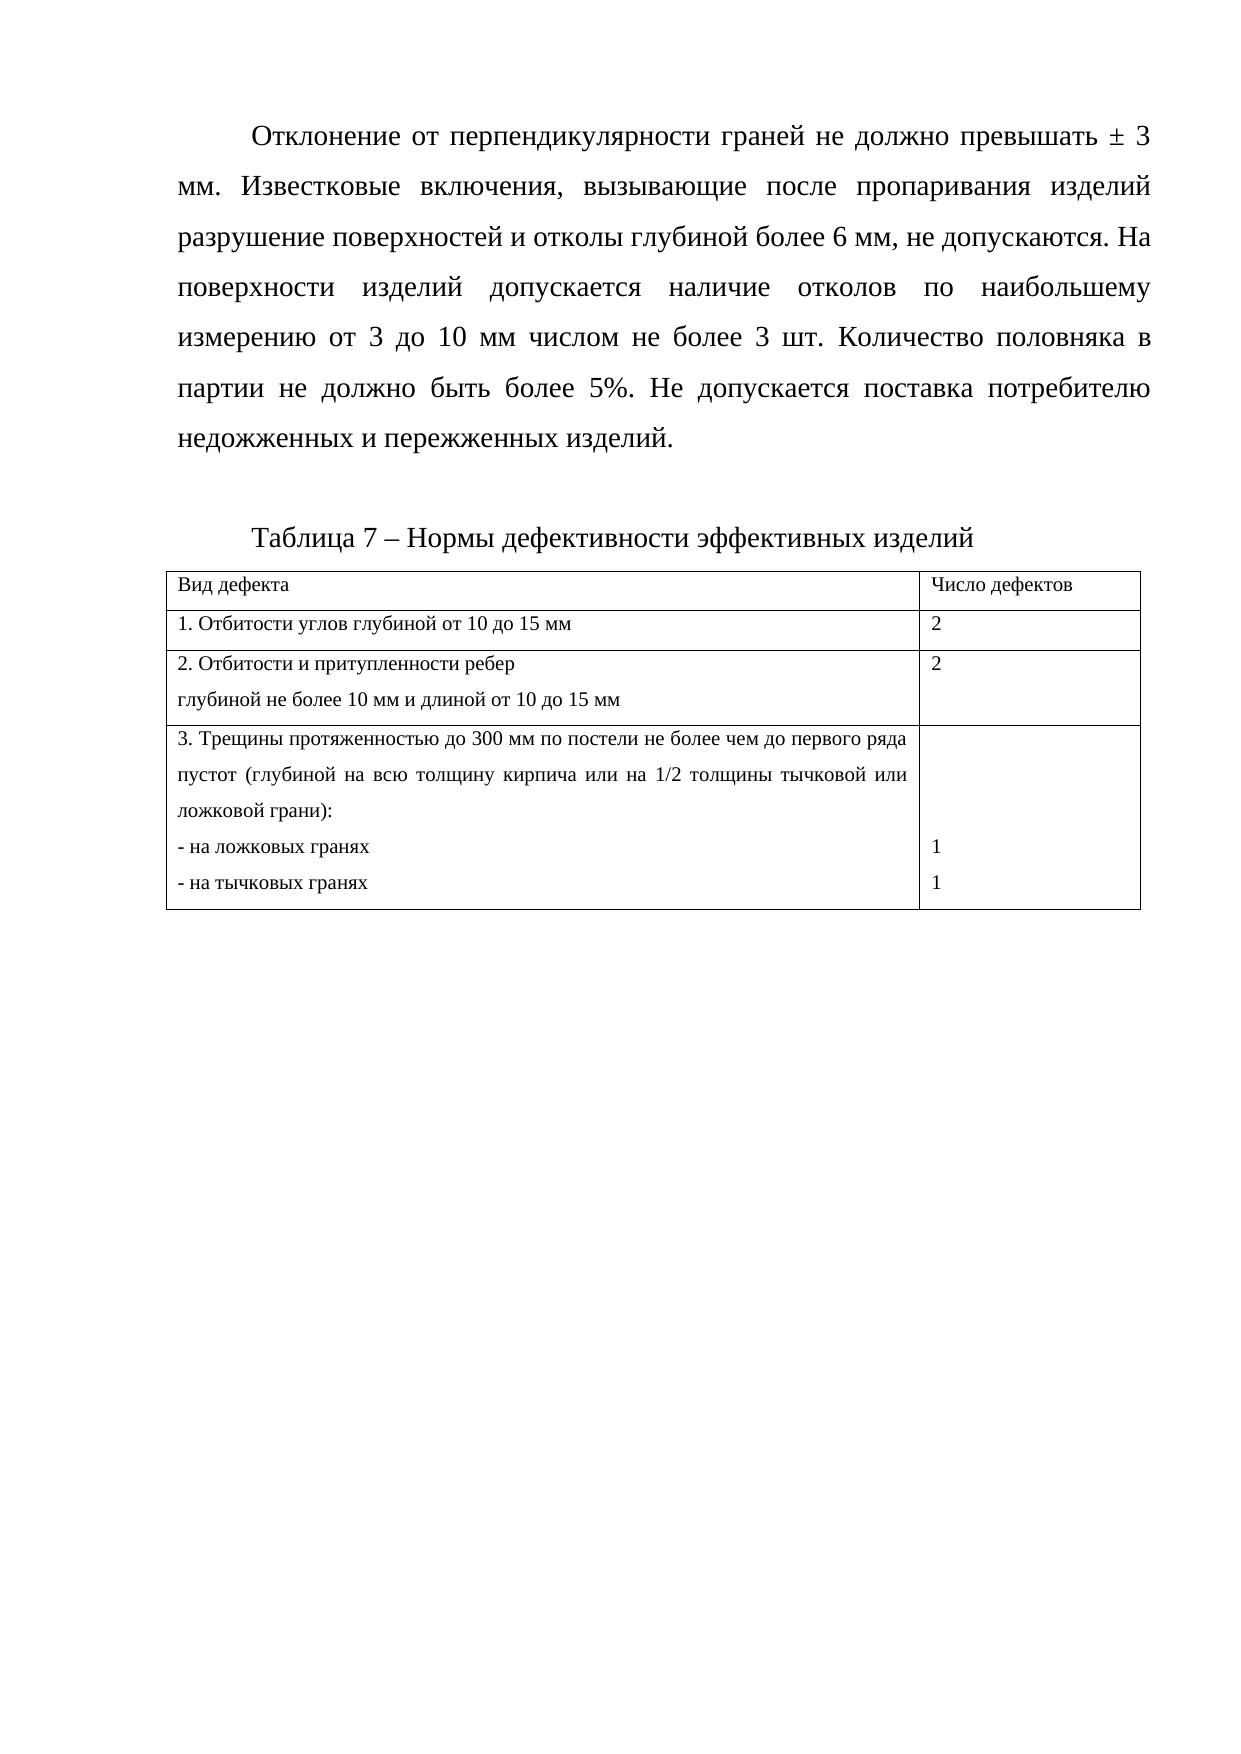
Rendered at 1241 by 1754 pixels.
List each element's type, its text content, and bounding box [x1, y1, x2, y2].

table_header Число дефектов [920, 572, 1140, 610]
table_cell 1 1 [920, 726, 1140, 909]
table_cell 1. Отбитости углов глубиной от 10 до 15 мм [167, 611, 919, 650]
text Таблица 7 – Нормы дефективности эффективных изделий [177, 521, 1152, 554]
table_cell 3. Трещины протяженностью до 300 мм по постели не более чем до первого ряда пустот (глубиной на всю толщину кирпича или на 1/2 толщины тычковой или ложковой грани): - на ложковых гранях - на тычковых гранях [167, 726, 919, 909]
table_cell 2 [920, 651, 1140, 725]
table_header Вид дефекта [167, 572, 919, 610]
table_cell 2. Отбитости и притупленности ребер глубиной не более 10 мм и длиной от 10 до 15 мм [167, 651, 919, 725]
text Отклонение от перпендикулярности граней не должно превышать ± 3 мм. Известковые включения, вызывающие после пропаривания изделий разрушение поверхностей и отколы глубиной более 6 мм, не допускаются. На поверхности изделий допускается наличие отколов по наибольшему измерению от 3 до 10 мм числом не более 3 шт. Количество половняка в партии не должно быть более 5%. Не допускается поставка потребителю недожженных и пережженных изделий. [177, 118, 1152, 453]
table_cell 2 [920, 611, 1140, 650]
